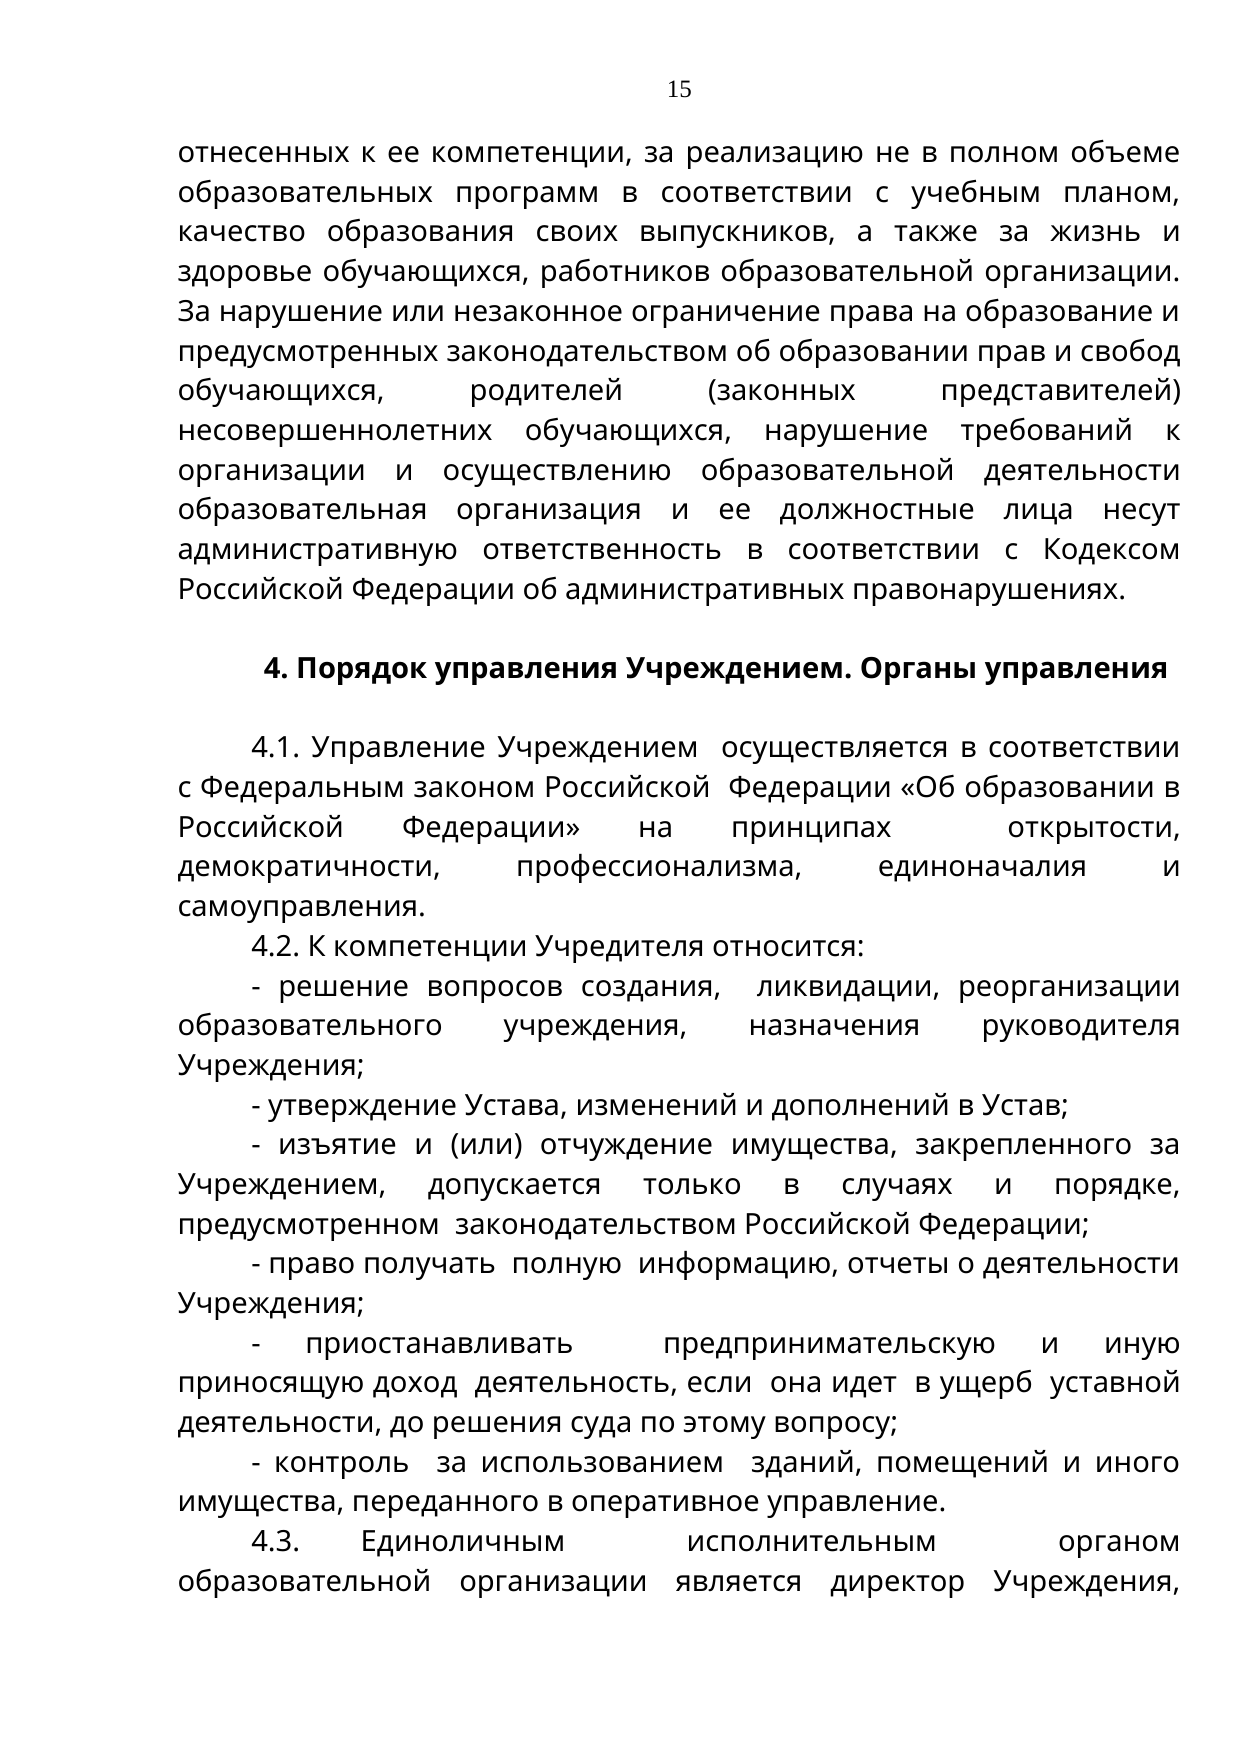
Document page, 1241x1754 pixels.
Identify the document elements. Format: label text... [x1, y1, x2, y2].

text - приостанавливать предпринимательскую и иную приносящую доход деятельность, если она идет в ущерб уставной деятельности, до решения суда по этому вопросу; [177, 1322, 1181, 1441]
text - утверждение Устава, изменений и дополнений в Устав; [177, 1084, 1181, 1123]
text - изъятие и (или) отчуждение имущества, закрепленного за Учреждением, допускается только в случаях и порядке, предусмотренном законодательством Российской Федерации; [177, 1123, 1181, 1243]
text 4.2. К компетенции Учредителя относится: [177, 925, 1181, 965]
text 4. Порядок управления Учреждением. Органы управления [177, 647, 1181, 687]
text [177, 1520, 1181, 1600]
text 4.1. Управление Учреждением осуществляется в соответствии с Федеральным законом Российской Федерации «Об образовании в Российской Федерации» на принципах открытости, демократичности, профессионализма, единоначалия и самоуправления. [177, 727, 1181, 925]
text - право получать полную информацию, отчеты о деятельности Учреждения; [177, 1243, 1181, 1322]
text - контроль за использованием зданий, помещений и иного имущества, переданного в оперативное управление. [177, 1441, 1181, 1520]
text - решение вопросов создания, ликвидации, реорганизации образовательного учреждения, назначения руководителя Учреждения; [177, 965, 1181, 1084]
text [177, 131, 1181, 608]
